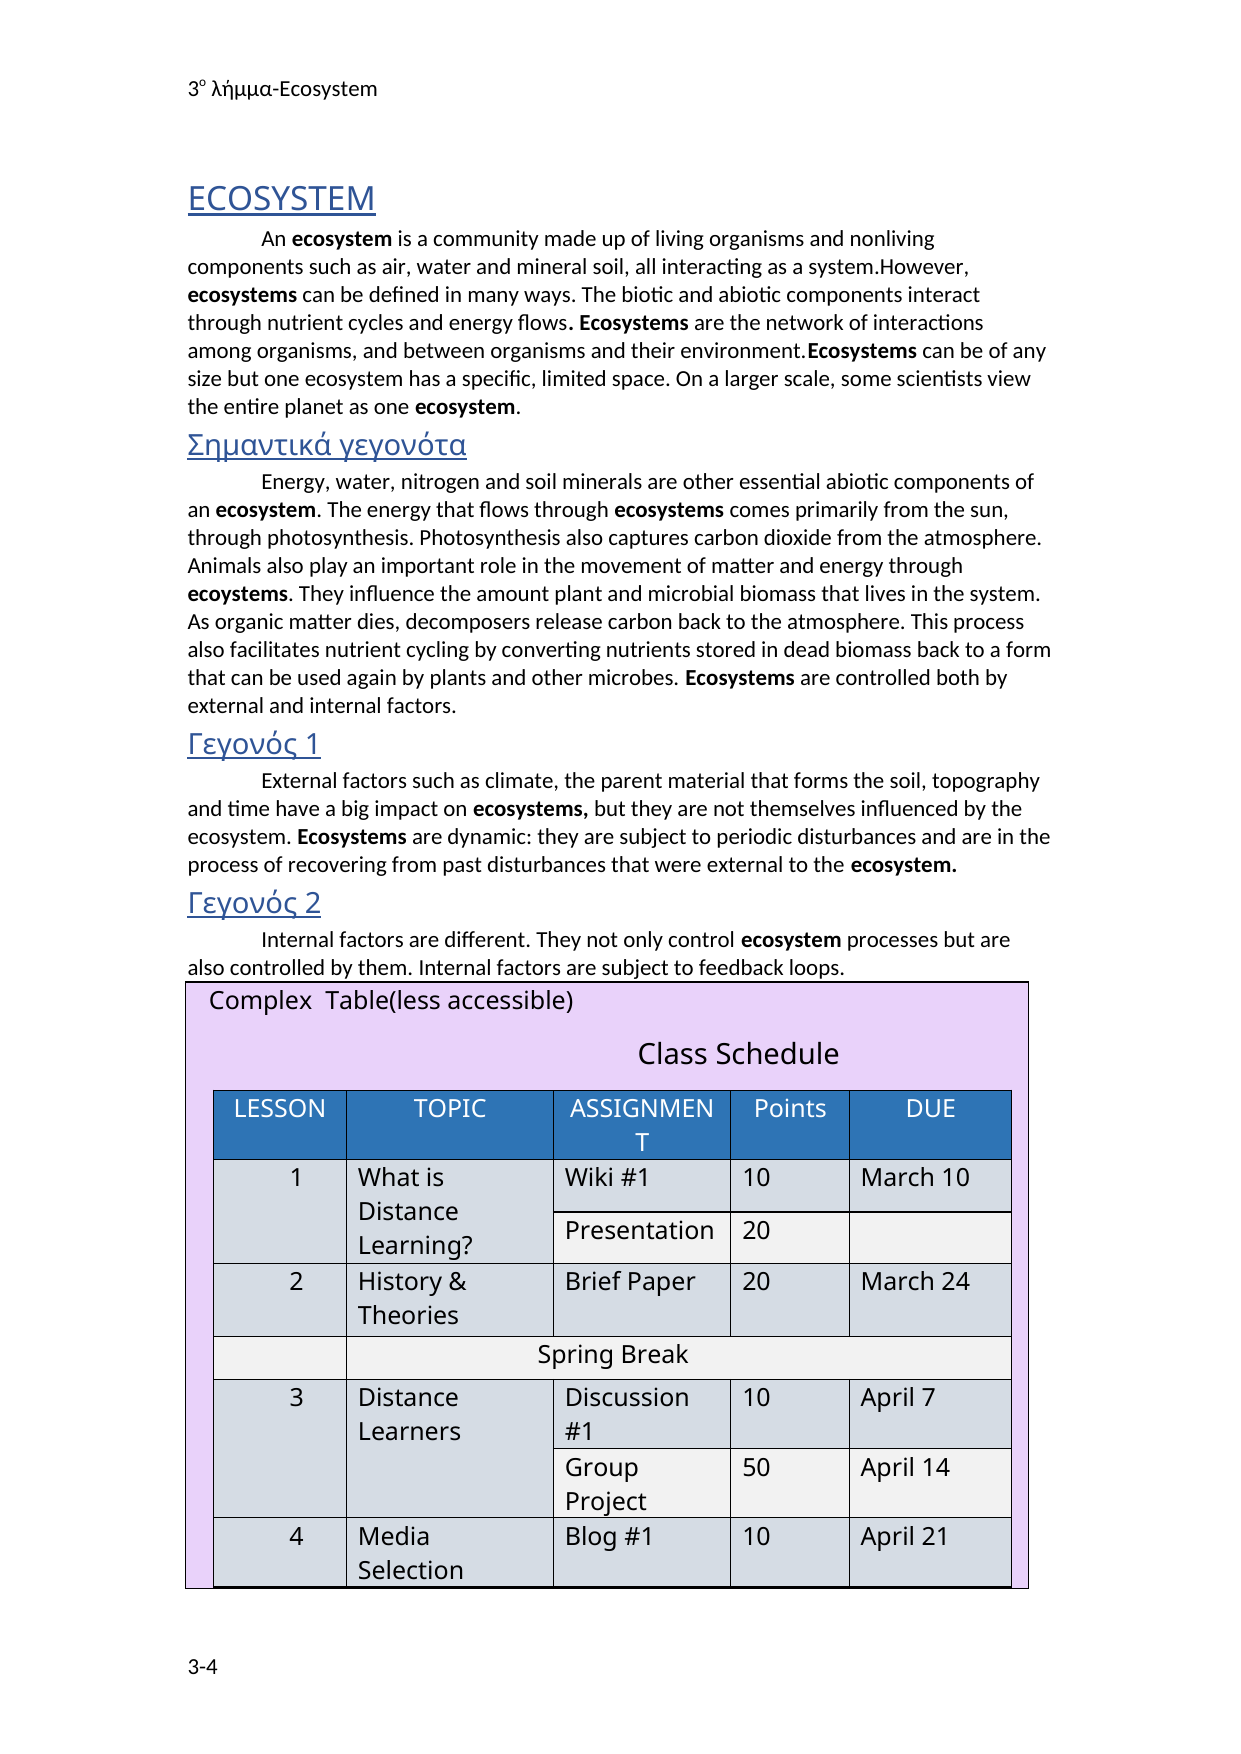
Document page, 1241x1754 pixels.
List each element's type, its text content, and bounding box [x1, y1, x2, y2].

subtitle ECOSYSTEM [187, 175, 1053, 220]
subtitle Σημαντικά γεγονότα [187, 424, 1053, 464]
text An ecosystem is a community made up of living organisms and nonliving components such as air, water and mineral soil, all interacting as a system.However, ecosystems can be defined in many ways. The biotic and abiotic components interact through nutrient cycles and energy flows. Ecosystems are the network of interactions among organisms, and between organisms and their environment.Ecosystems can be of any size but one ecosystem has a specific, limited space. On a larger scale, some scientists view the entire planet as one ecosystem. [187, 224, 1053, 420]
subtitle Γεγονός 2 [187, 882, 1053, 922]
subtitle Γεγονός 1 [187, 723, 1053, 763]
table_header Complex Table(less accessible) Class Schedule [186, 983, 1028, 1588]
text Energy, water, nitrogen and soil minerals are other essential abiotic components of an ecosystem. The energy that flows through ecosystems comes primarily from the sun, through photosynthesis. Photosynthesis also captures carbon dioxide from the atmosphere. Animals also play an important role in the movement of matter and energy through ecoystems. They influence the amount plant and microbial biomass that lives in the system. As organic matter dies, decomposers release carbon back to the atmosphere. This process also facilitates nutrient cycling by converting nutrients stored in dead biomass back to a form that can be used again by plants and other microbes. Ecosystems are controlled both by external and internal factors. [187, 467, 1053, 719]
text Internal factors are different. They not only control ecosystem processes but are also controlled by them. Internal factors are subject to feedback loops. [187, 925, 1053, 981]
text External factors such as climate, the parent material that forms the soil, topography and time have a big impact on ecosystems, but they are not themselves influenced by the ecosystem. Ecosystems are dynamic: they are subject to periodic disturbances and are in the process of recovering from past disturbances that were external to the ecosystem. [187, 766, 1053, 878]
